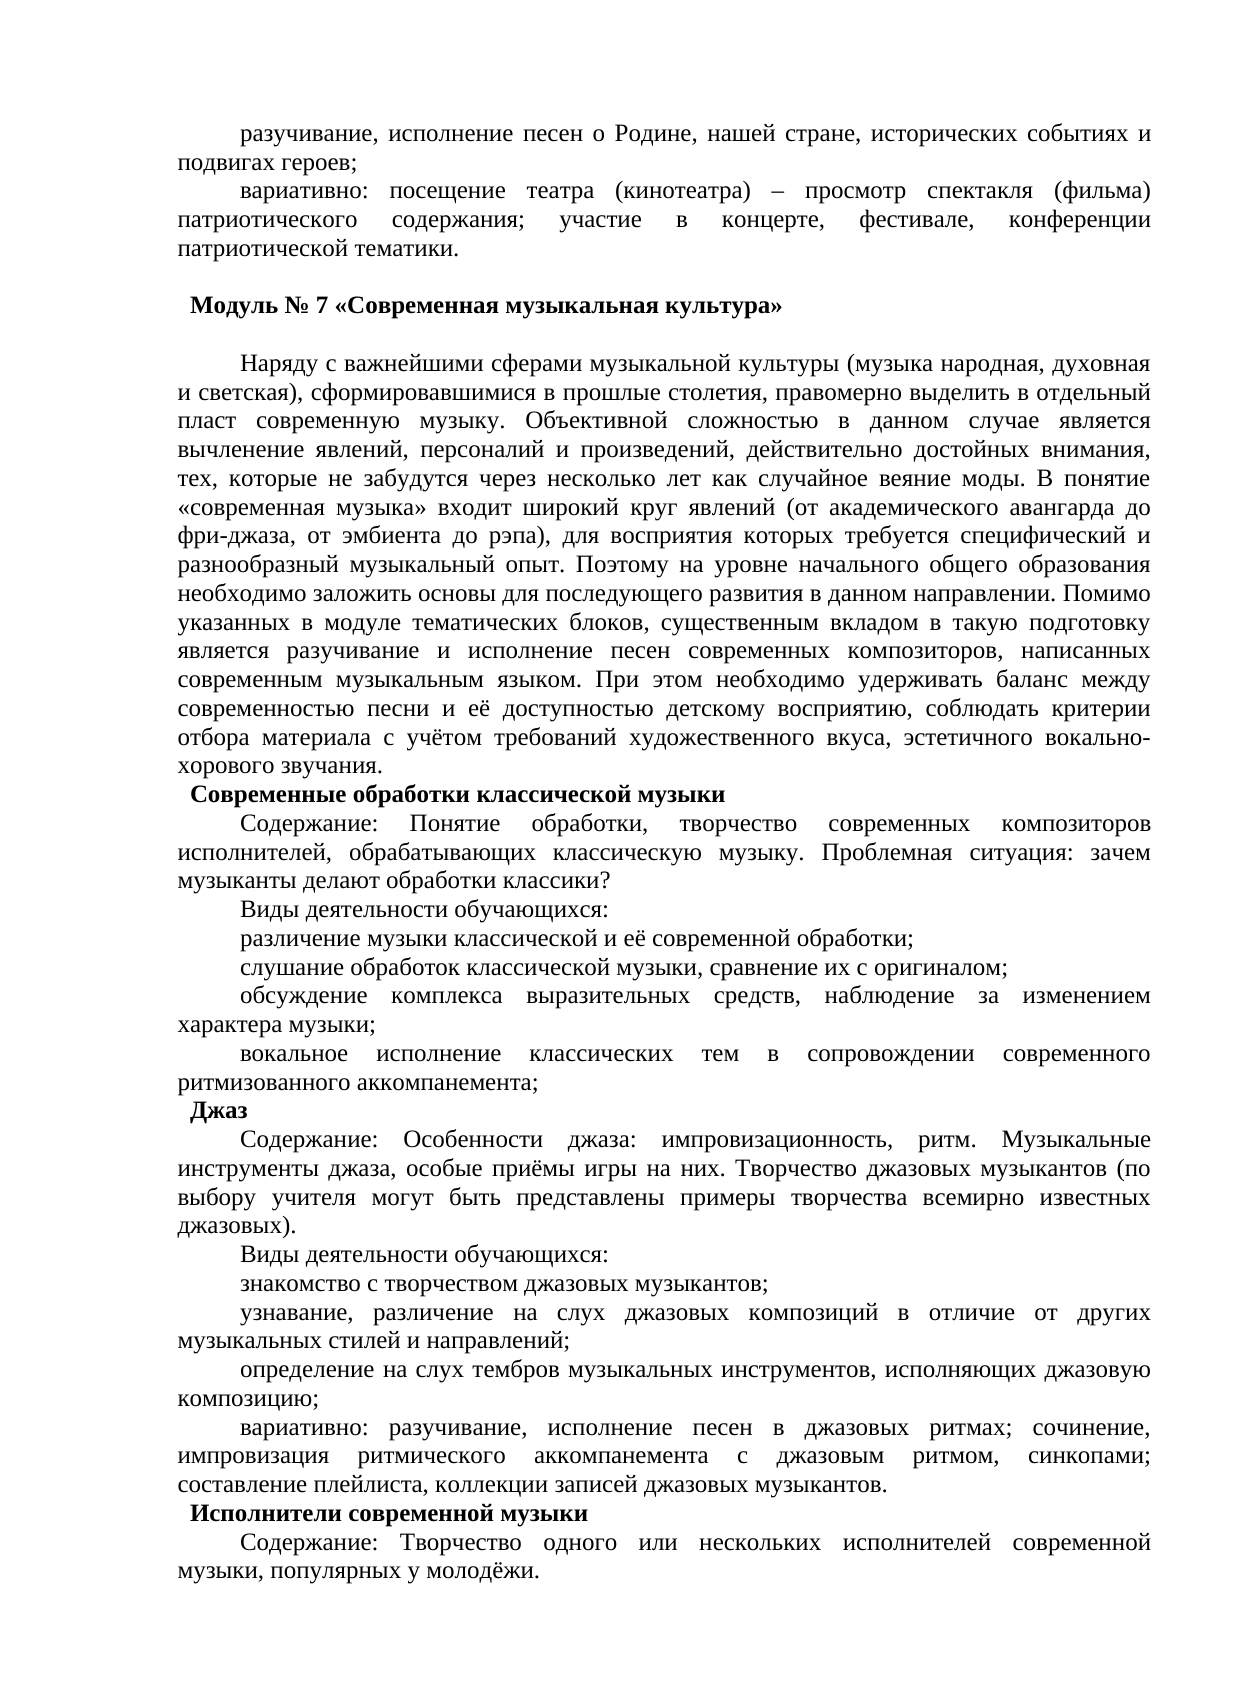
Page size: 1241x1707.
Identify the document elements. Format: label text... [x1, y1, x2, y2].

text определение на слух тембров музыкальных инструментов, исполняющих джазовую композицию; [177, 1354, 1152, 1412]
text вариативно: разучивание, исполнение песен в джазовых ритмах; сочинение, импровизация ритмического аккомпанемента с джазовым ритмом, синкопами; составление плейлиста, коллекции записей джазовых музыкантов. [177, 1412, 1152, 1498]
text Наряду с важнейшими сферами музыкальной культуры (музыка народная, духовная и светская), сформировавшимися в прошлые столетия, правомерно выделить в отдельный пласт современную музыку. Объективной сложностью в данном случае является вычленение явлений, персоналий и произведений, действительно достойных внимания, тех, которые не забудутся через несколько лет как случайное веяние моды. В понятие «современная музыка» входит широкий круг явлений (от академического авангарда до фри-джаза, от эмбиента до рэпа), для восприятия которых требуется специфический и разнообразный музыкальный опыт. Поэтому на уровне начального общего образования необходимо заложить основы для последующего развития в данном направлении. Помимо указанных в модуле тематических блоков, существенным вкладом в такую подготовку является разучивание и исполнение песен современных композиторов, написанных современным музыкальным языком. При этом необходимо удерживать баланс между современностью песни и её доступностью детскому восприятию, соблюдать критерии отбора материала с учётом требований художественного вкуса, эстетичного вокально-хорового звучания. [177, 348, 1152, 779]
text разучивание, исполнение песен о Родине, нашей стране, исторических событиях и подвигах героев; [177, 118, 1152, 176]
text вариативно: посещение театра (кинотеатра) – просмотр спектакля (фильма) патриотического содержания; участие в концерте, фестивале, конференции патриотической тематики. [177, 176, 1152, 262]
text узнавание, различение на слух джазовых композиций в отличие от других музыкальных стилей и направлений; [177, 1297, 1152, 1354]
text слушание обработок классической музыки, сравнение их с оригиналом; [177, 952, 1152, 981]
text Виды деятельности обучающихся: [177, 1239, 1152, 1268]
text Содержание: Особенности джаза: импровизационность, ритм. Музыкальные инструменты джаза, особые приёмы игры на них. Творчество джазовых музыкантов (по выбору учителя могут быть представлены примеры творчества всемирно известных джазовых). [177, 1124, 1152, 1239]
text Виды деятельности обучающихся: [177, 894, 1152, 923]
text Содержание: Понятие обработки, творчество современных композиторов исполнителей, обрабатывающих классическую музыку. Проблемная ситуация: зачем музыканты делают обработки классики? [177, 808, 1152, 894]
text Джаз [190, 1096, 1152, 1124]
text вокальное исполнение классических тем в сопровождении современного ритмизованного аккомпанемента; [177, 1038, 1152, 1096]
text Содержание: Творчество одного или нескольких исполнителей современной музыки, популярных у молодёжи. [177, 1527, 1152, 1584]
text Модуль № 7 «Современная музыкальная культура» [190, 291, 1152, 319]
text Современные обработки классической музыки [190, 779, 1152, 808]
text обсуждение комплекса выразительных средств, наблюдение за изменением характера музыки; [177, 981, 1152, 1038]
text знакомство с творчеством джазовых музыкантов; [177, 1268, 1152, 1297]
text Исполнители современной музыки [190, 1498, 1152, 1527]
text различение музыки классической и её современной обработки; [177, 923, 1152, 952]
